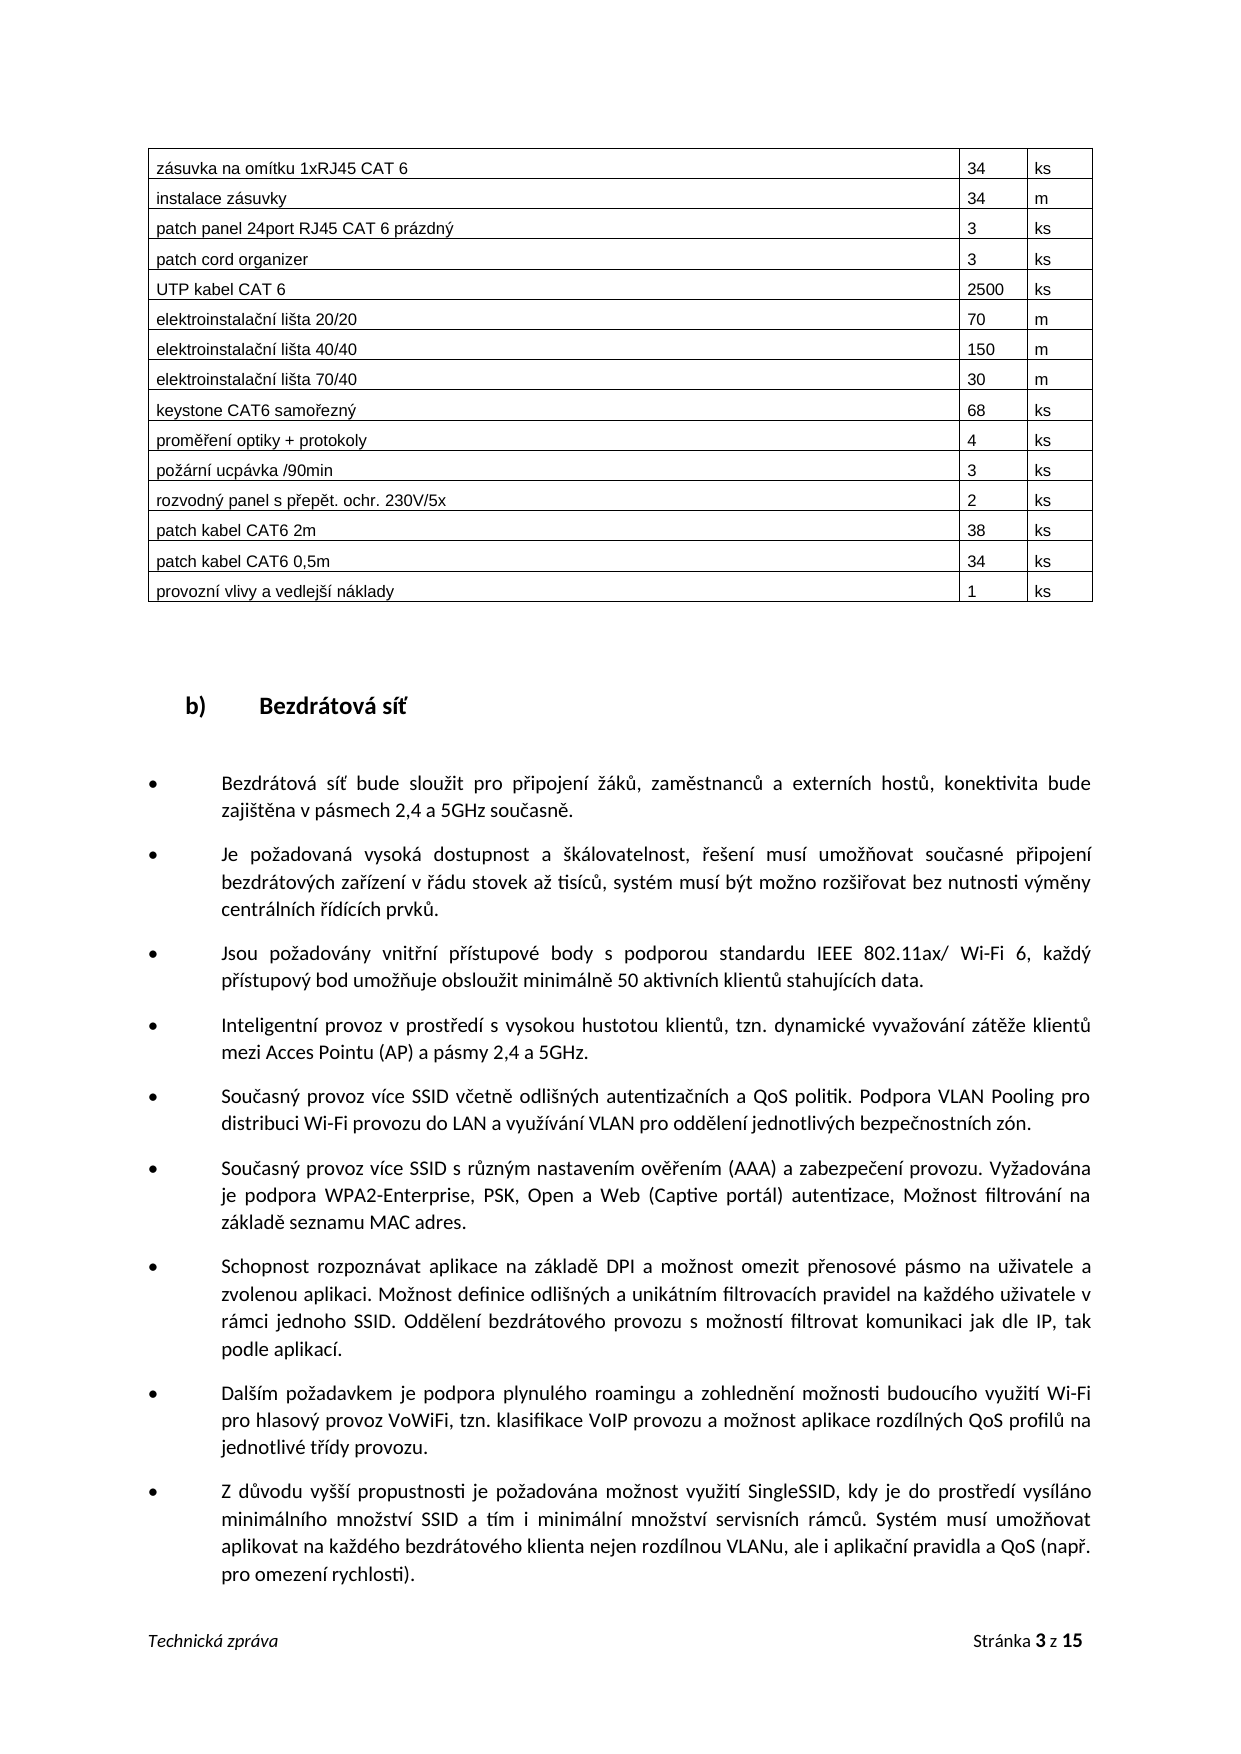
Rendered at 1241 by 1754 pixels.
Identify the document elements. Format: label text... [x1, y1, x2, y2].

table_cell 2500 [960, 270, 1027, 299]
text • Dalším požadavkem je podpora plynulého roamingu a zohlednění možnosti budoucího využití Wi-Fi pro hlasový provoz VoWiFi, tzn. klasifikace VoIP provozu a možnost aplikace rozdílných QoS profilů na jednotlivé třídy provozu. [148, 1380, 1093, 1460]
table_cell m [1028, 360, 1092, 389]
text • Je požadovaná vysoká dostupnost a škálovatelnost, řešení musí umožňovat současné připojení bezdrátových zařízení v řádu stovek až tisíců, systém musí být možno rozšiřovat bez nutnosti výměny centrálních řídících prvků. [148, 841, 1093, 922]
table_cell ks [1028, 451, 1092, 480]
table_cell 2 [960, 481, 1027, 510]
table_cell m [1028, 300, 1092, 329]
table_cell 30 [960, 360, 1027, 389]
table_cell patch cord organizer [149, 239, 959, 268]
table_cell 38 [960, 511, 1027, 540]
text • Současný provoz více SSID s různým nastavením ověřením (AAA) a zabezpečení provozu. Vyžadována je podpora WPA2-Enterprise, PSK, Open a Web (Captive portál) autentizace, Možnost filtrování na základě seznamu MAC adres. [148, 1155, 1093, 1235]
table_cell ks [1028, 481, 1092, 510]
table_cell ks [1028, 149, 1092, 178]
table_cell patch panel 24port RJ45 CAT 6 prázdný [149, 209, 959, 238]
table_cell m [1028, 330, 1092, 359]
table_cell požární ucpávka /90min [149, 451, 959, 480]
table_cell elektroinstalační lišta 70/40 [149, 360, 959, 389]
table_cell rozvodný panel s přepět. ochr. 230V/5x [149, 481, 959, 510]
table_cell ks [1028, 421, 1092, 450]
text • Současný provoz více SSID včetně odlišných autentizačních a QoS politik. Podpora VLAN Pooling pro distribuci Wi-Fi provozu do LAN a využívání VLAN pro oddělení jednotlivých bezpečnostních zón. [148, 1083, 1093, 1136]
table_cell instalace zásuvky [149, 179, 959, 208]
table_cell 3 [960, 209, 1027, 238]
table_cell 150 [960, 330, 1027, 359]
table_cell ks [1028, 270, 1092, 299]
table_cell 4 [960, 421, 1027, 450]
table_cell m [1028, 179, 1092, 208]
table_cell UTP kabel CAT 6 [149, 270, 959, 299]
table_cell provozní vlivy a vedlejší náklady [149, 572, 959, 601]
list Bezdrátová síť [185, 690, 1093, 720]
table_cell 70 [960, 300, 1027, 329]
table_cell 34 [960, 541, 1027, 571]
table_cell 68 [960, 390, 1027, 419]
table_cell ks [1028, 511, 1092, 540]
text • Inteligentní provoz v prostředí s vysokou hustotou klientů, tzn. dynamické vyvažování zátěže klientů mezi Acces Pointu (AP) a pásmy 2,4 a 5GHz. [148, 1012, 1093, 1064]
table_cell 3 [960, 239, 1027, 268]
table_cell ks [1028, 239, 1092, 268]
table_cell ks [1028, 541, 1092, 571]
table_cell 3 [960, 451, 1027, 480]
table_cell elektroinstalační lišta 20/20 [149, 300, 959, 329]
text • Schopnost rozpoznávat aplikace na základě DPI a možnost omezit přenosové pásmo na uživatele a zvolenou aplikaci. Možnost definice odlišných a unikátním filtrovacích pravidel na každého uživatele v rámci jednoho SSID. Oddělení bezdrátového provozu s možností filtrovat komunikaci jak dle IP, tak podle aplikací. [148, 1253, 1093, 1361]
text • Bezdrátová síť bude sloužit pro připojení žáků, zaměstnanců a externích hostů, konektivita bude zajištěna v pásmech 2,4 a 5GHz současně. [148, 770, 1093, 823]
table_cell patch kabel CAT6 0,5m [149, 541, 959, 571]
table_cell zásuvka na omítku 1xRJ45 CAT 6 [149, 149, 959, 178]
table_cell patch kabel CAT6 2m [149, 511, 959, 540]
table_cell 34 [960, 149, 1027, 178]
table_cell elektroinstalační lišta 40/40 [149, 330, 959, 359]
table_cell keystone CAT6 samořezný [149, 390, 959, 419]
table_cell 34 [960, 179, 1027, 208]
table_cell ks [1028, 390, 1092, 419]
text • Jsou požadovány vnitřní přístupové body s podporou standardu IEEE 802.11ax/ Wi-Fi 6, každý přístupový bod umožňuje obsloužit minimálně 50 aktivních klientů stahujících data. [148, 940, 1093, 993]
table_cell ks [1028, 572, 1092, 601]
table_cell 1 [960, 572, 1027, 601]
text • Z důvodu vyšší propustnosti je požadována možnost využití SingleSSID, kdy je do prostředí vysíláno minimálního množství SSID a tím i minimální množství servisních rámců. Systém musí umožňovat aplikovat na každého bezdrátového klienta nejen rozdílnou VLANu, ale i aplikační pravidla a QoS (např. pro omezení rychlosti). [148, 1479, 1093, 1586]
table_cell proměření optiky + protokoly [149, 421, 959, 450]
table_cell ks [1028, 209, 1092, 238]
